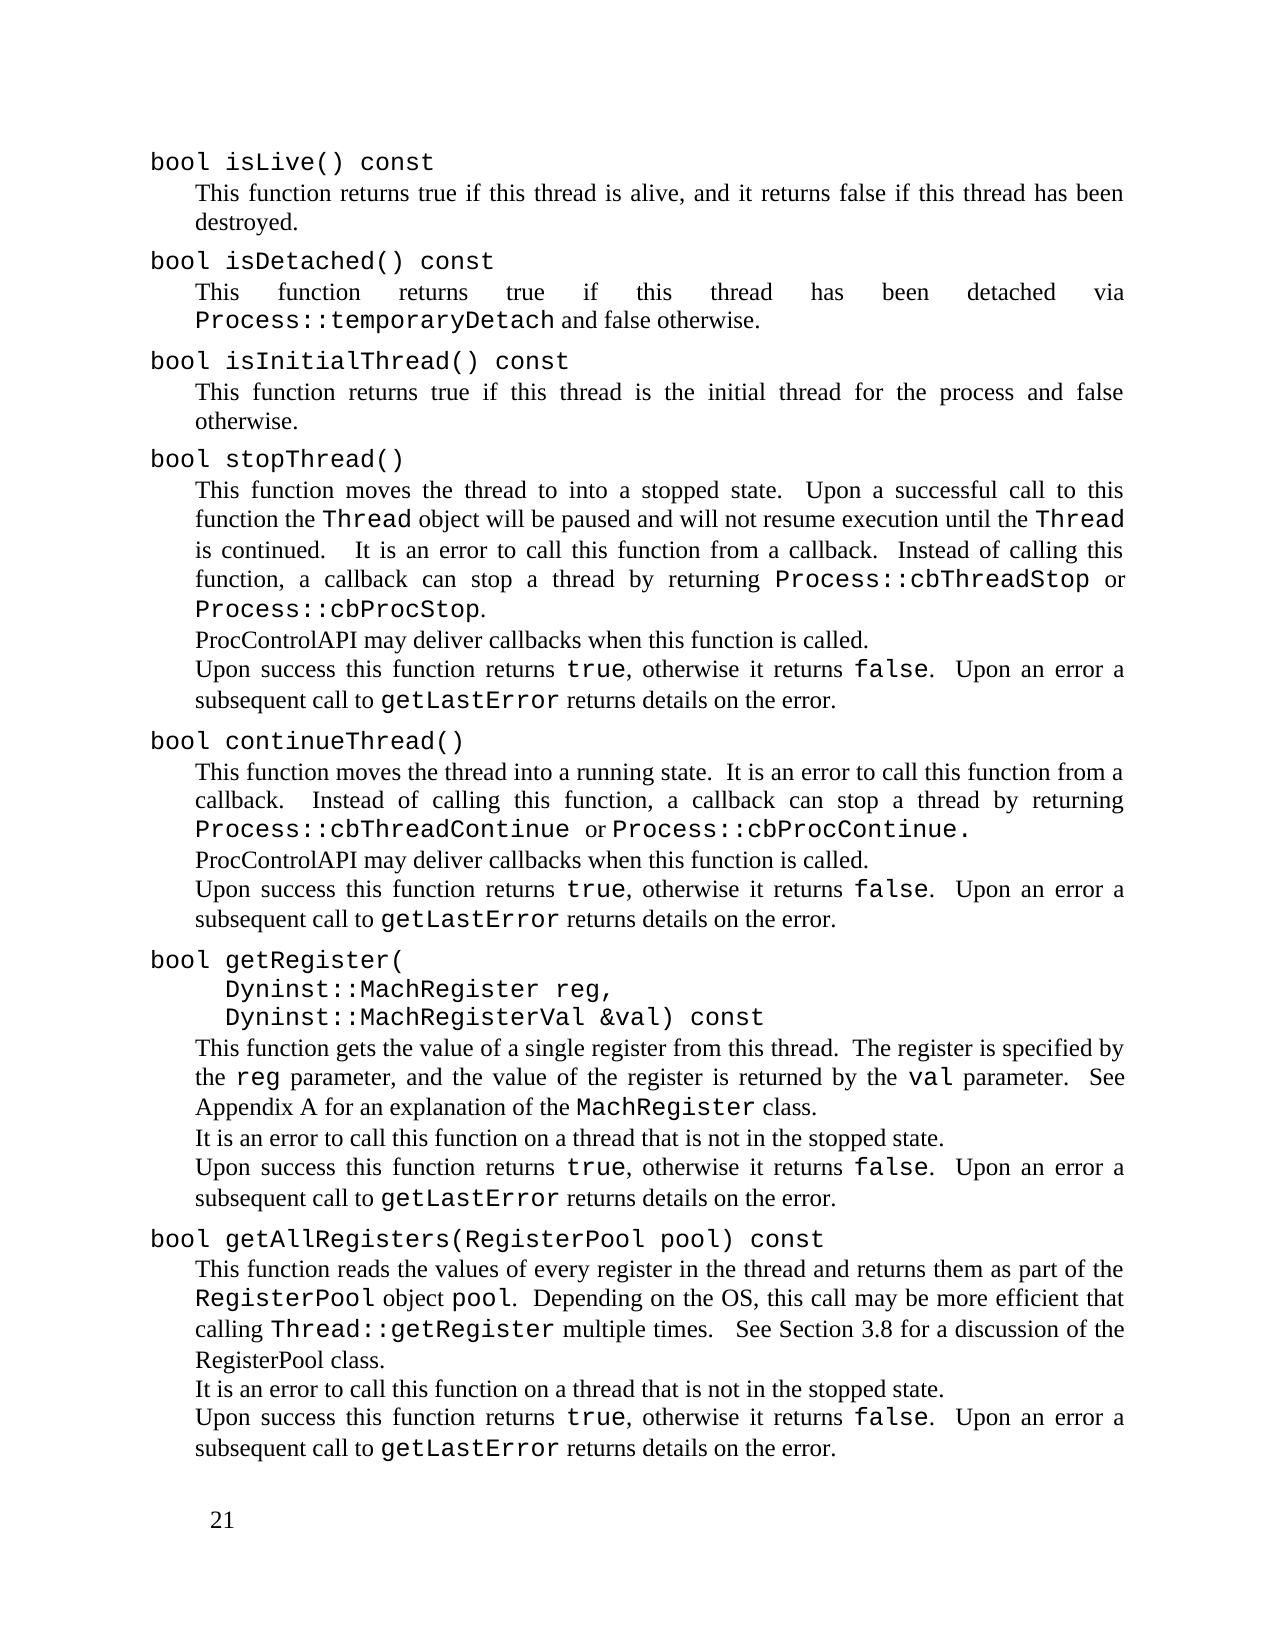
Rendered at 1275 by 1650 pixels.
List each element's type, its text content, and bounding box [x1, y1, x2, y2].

text bool getRegister( [150, 948, 1125, 976]
text It is an error to call this function on a thread that is not in the stopped state. [195, 1374, 1125, 1402]
text This function returns true if this thread is the initial thread for the process and false otherwise. [195, 377, 1125, 434]
text ProcControlAPI may deliver callbacks when this function is called. [195, 845, 1125, 874]
text This function gets the value of a single register from this thread. The register is specified by the reg parameter, and the value of the register is returned by the val parameter. See Appendix A. for an explanation of the MachRegister class. [195, 1033, 1125, 1123]
text This function returns true if this thread has been detached via Process::temporaryDetach and false otherwise. [195, 277, 1125, 336]
text Upon success this function returns true, otherwise it returns false. Upon an error a subsequent call to getLastError returns details on the error. [195, 874, 1125, 935]
text bool isInitialThread() const [150, 349, 1125, 377]
text ProcControlAPI may deliver callbacks when this function is called. [195, 625, 1125, 654]
text Dyninst::MachRegister reg, [150, 976, 1125, 1004]
text bool stopThread() [150, 447, 1125, 475]
text bool isDetached() const [150, 248, 1125, 277]
text bool getAllRegisters(RegisterPool pool) const [150, 1226, 1125, 1254]
text This function moves the thread to into a stopped state. Upon a successful call to this function the Thread object will be paused and will not resume execution until the Thread is continued. It is an error to call this function from a callback. Instead of calling this function, a callback can stop a thread by returning Process::cbThreadStop or Process::cbProcStop. [195, 475, 1125, 625]
text Upon success this function returns true, otherwise it returns false. Upon an error a subsequent call to getLastError returns details on the error. [195, 1402, 1125, 1464]
text bool continueThread() [150, 728, 1125, 757]
text Upon success this function returns true, otherwise it returns false. Upon an error a subsequent call to getLastError returns details on the error. [195, 654, 1125, 716]
text bool isLive() const [150, 150, 1125, 178]
text This function reads the values of every register in the thread and returns them as part of the RegisterPool object pool. Depending on the OS, this call may be more efficient that calling Thread::getRegister multiple times. See Section 3.8. for a discussion of the RegisterPool class. [195, 1254, 1125, 1374]
text Dyninst::MachRegisterVal &val) const [150, 1004, 1125, 1033]
text It is an error to call this function on a thread that is not in the stopped state. [195, 1123, 1125, 1152]
text Upon success this function returns true, otherwise it returns false. Upon an error a subsequent call to getLastError returns details on the error. [195, 1152, 1125, 1214]
text This function returns true if this thread is alive, and it returns false if this thread has been destroyed. [195, 178, 1125, 236]
text This function moves the thread into a running state. It is an error to call this function from a callback. Instead of calling this function, a callback can stop a thread by returning Process::cbThreadContinue or Process::cbProcContinue. [195, 757, 1125, 845]
